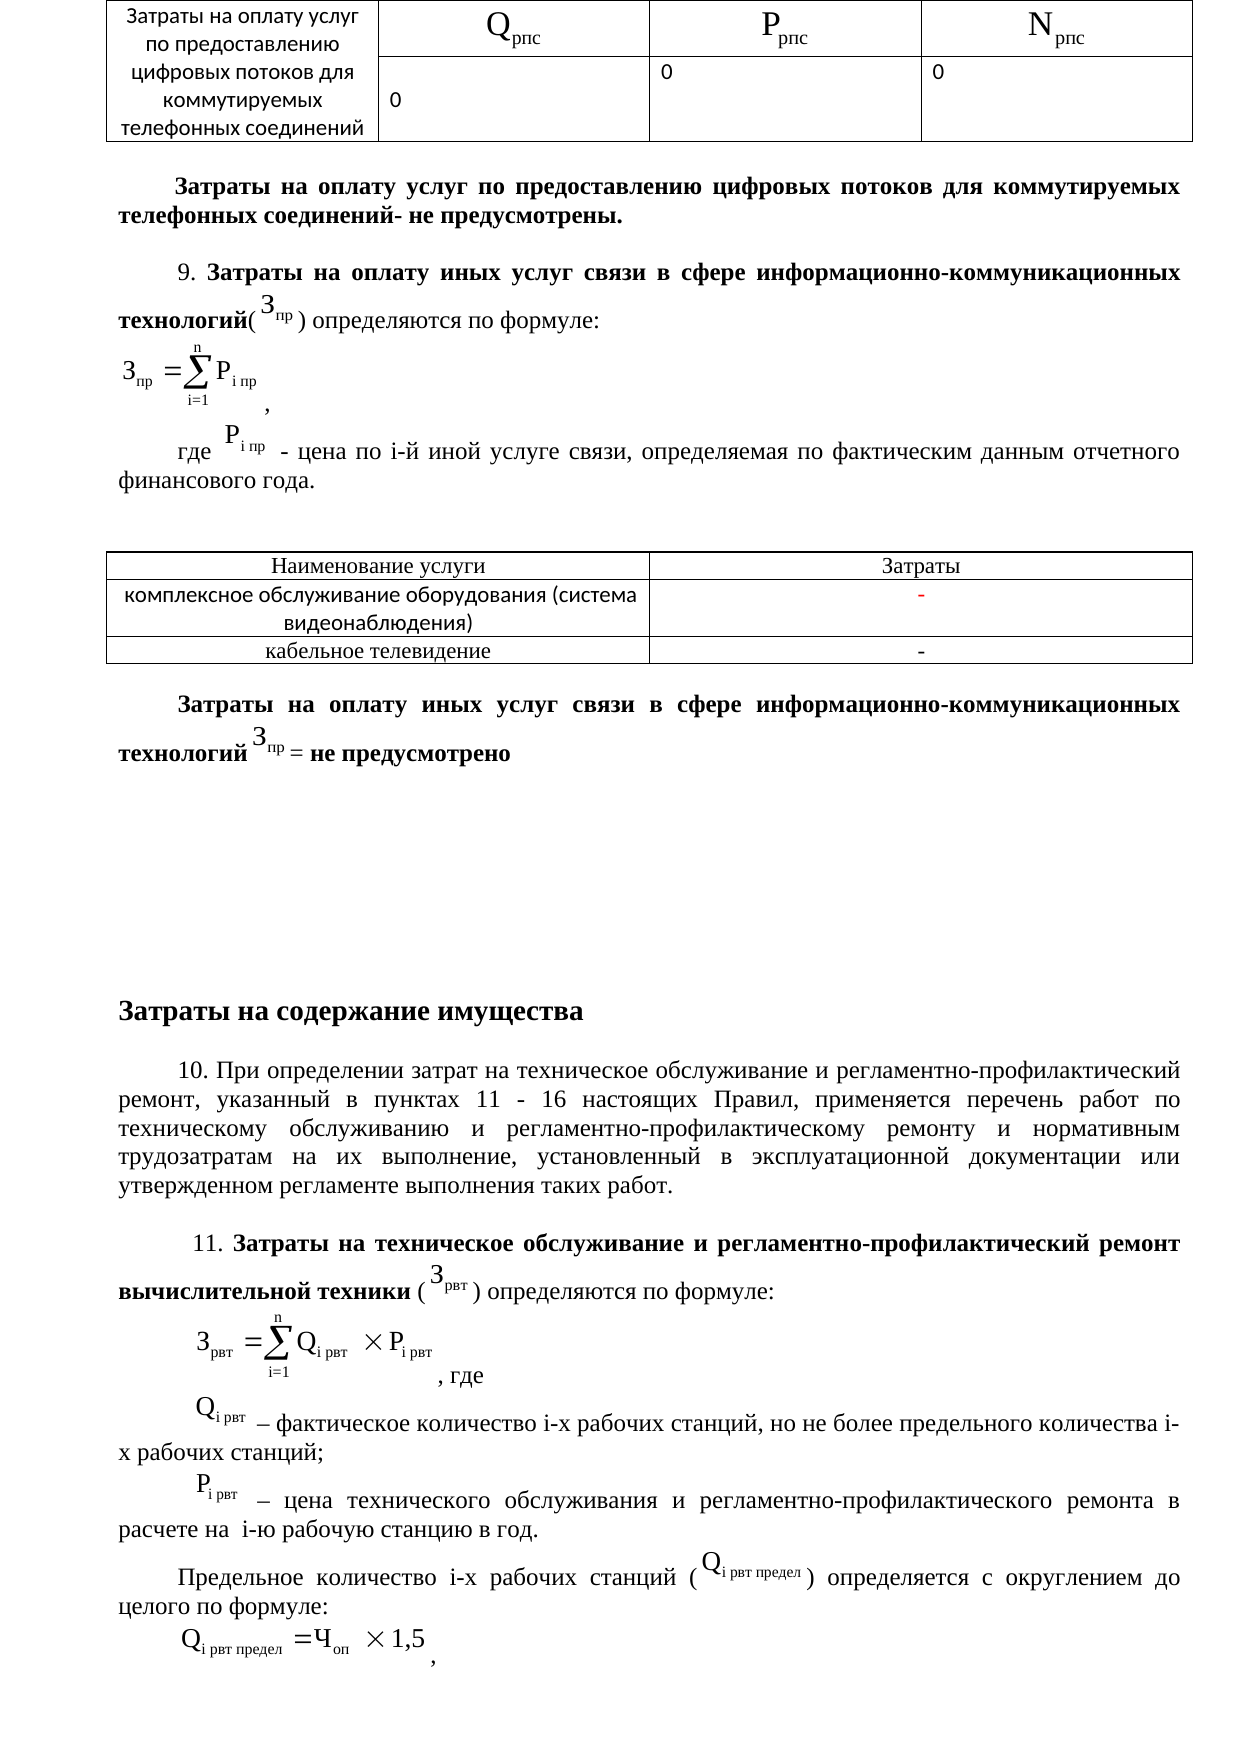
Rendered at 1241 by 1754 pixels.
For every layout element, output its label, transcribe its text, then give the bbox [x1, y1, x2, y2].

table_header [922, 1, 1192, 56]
text 11. Затраты на техническое обслуживание и регламентно-профилактический ремонт вычислительной техники () определяются по формуле: [118, 1228, 1181, 1305]
text – цена технического обслуживания и регламентно-профилактического ремонта в расчете на i-ю рабочую станцию в год. [118, 1466, 1181, 1543]
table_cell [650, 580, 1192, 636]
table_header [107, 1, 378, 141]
text Предельное количество i-х рабочих станций () определяется с округлением до целого по формуле: [118, 1543, 1181, 1620]
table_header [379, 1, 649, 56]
text – фактическое количество i-х рабочих станций, но не более предельного количества i-х рабочих станций; [118, 1388, 1181, 1466]
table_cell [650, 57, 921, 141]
text , [118, 334, 1181, 417]
text Затраты на оплату услуг по предоставлению цифровых потоков для коммутируемых телефонных соединений- не предусмотрены. [118, 171, 1181, 228]
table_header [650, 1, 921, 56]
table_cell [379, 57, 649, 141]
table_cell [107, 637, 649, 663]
text , [118, 1620, 1181, 1668]
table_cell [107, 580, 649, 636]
text Затраты на оплату иных услуг связи в сфере информационно-коммуникационных технологий= не предусмотрено [118, 689, 1181, 767]
text 9. Затраты на оплату иных услуг связи в сфере информационно-коммуникационных технологий() определяются по формуле: [118, 257, 1181, 334]
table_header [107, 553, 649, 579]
text 10. При определении затрат на техническое обслуживание и регламентно-профилактический ремонт, указанный в пунктах 11 - 16 настоящих Правил, применяется перечень работ по техническому обслуживанию и регламентно-профилактическому ремонту и нормативным трудозатратам на их выполнение, установленный в эксплуатационной документации или утвержденном регламенте выполнения таких работ. [118, 1055, 1181, 1199]
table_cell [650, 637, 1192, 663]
text где - цена по i-й иной услуге связи, определяемая по фактическим данным отчетного финансового года. [118, 417, 1181, 494]
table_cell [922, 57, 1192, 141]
text , где [118, 1305, 1181, 1388]
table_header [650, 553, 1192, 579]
text Затраты на содержание имущества [118, 993, 1181, 1026]
